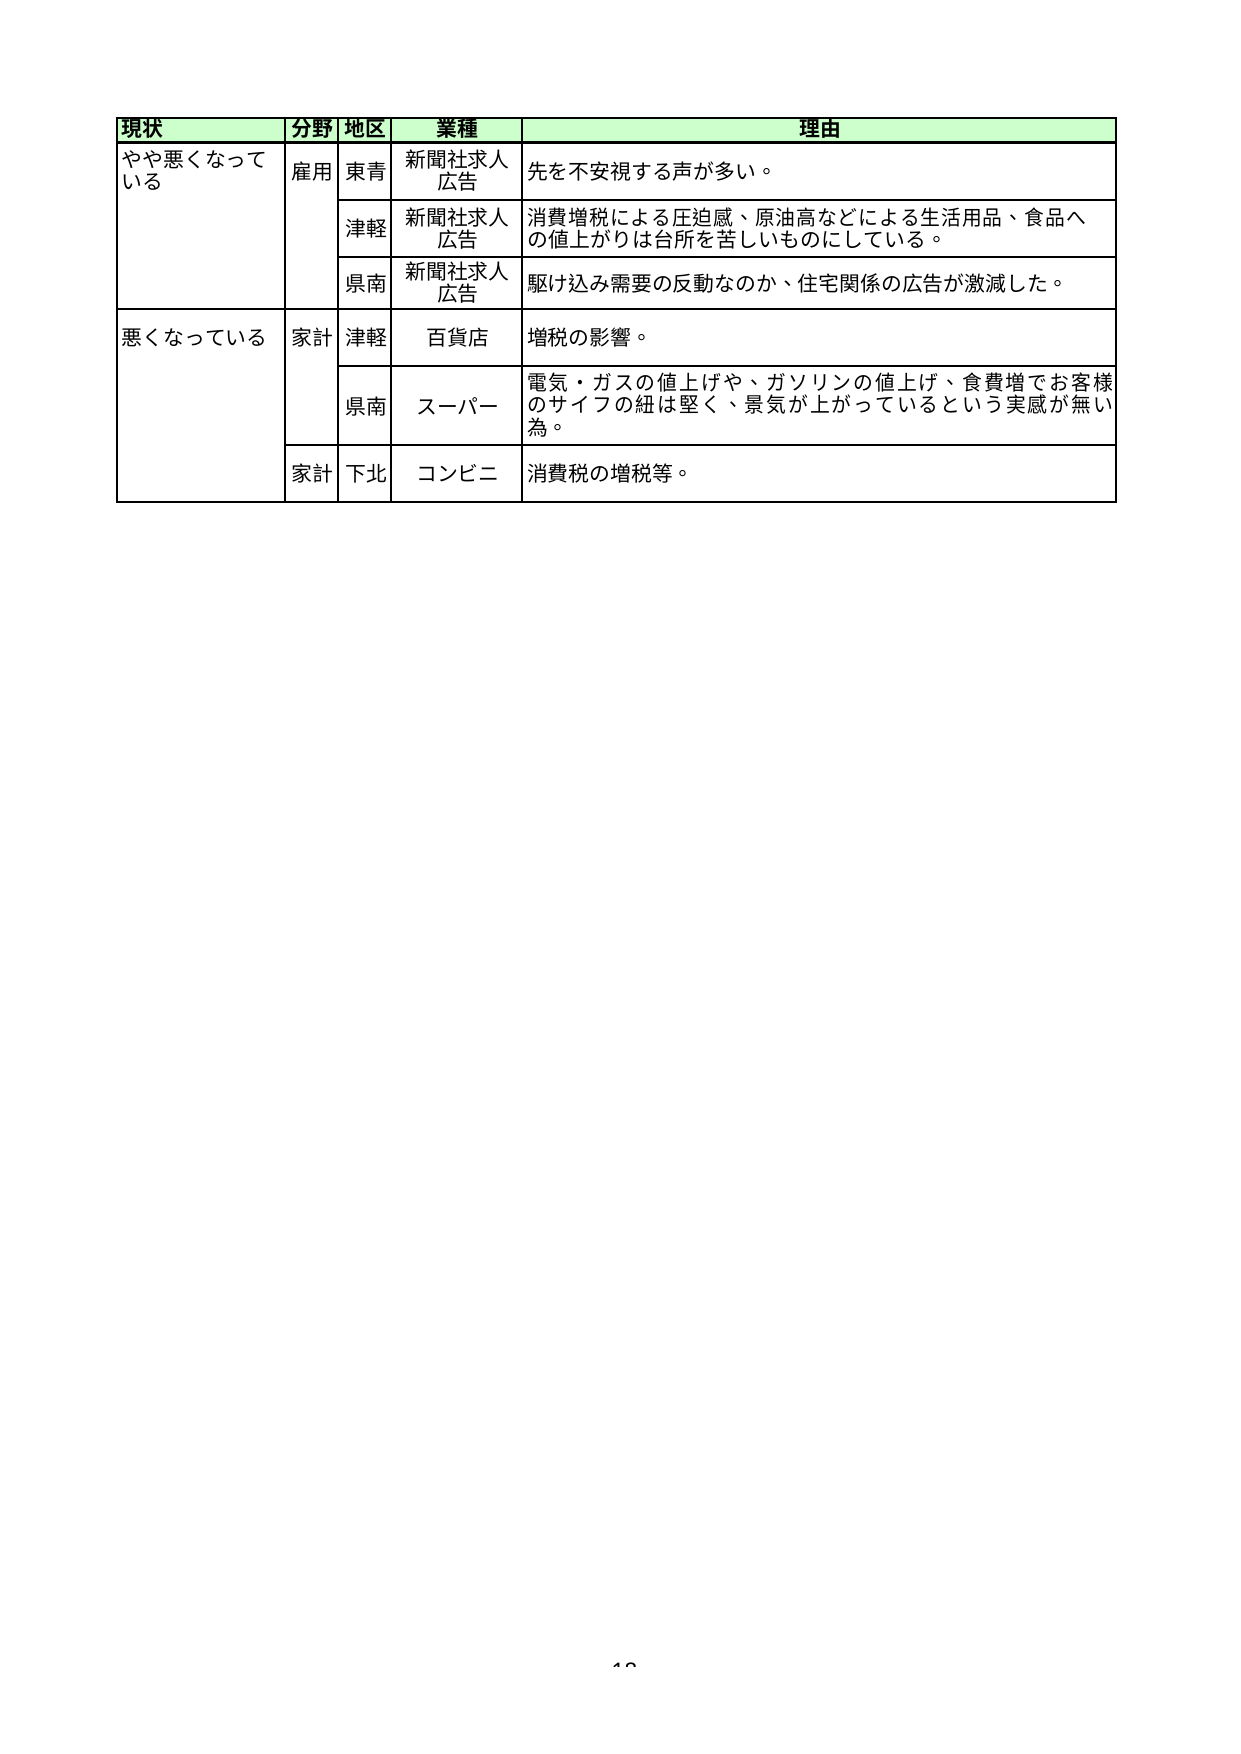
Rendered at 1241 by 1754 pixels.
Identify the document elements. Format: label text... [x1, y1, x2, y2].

table_cell 消費増税による圧迫感、原油高などによる生活用品、食品へ の値上がりは台所を苦しいものにしている。 [523, 201, 1115, 256]
table_cell 県南 [339, 258, 390, 308]
table_header 地区 [339, 119, 390, 141]
table_header 理由 [523, 119, 1115, 141]
table_cell 家計 [286, 310, 337, 444]
table_cell 電気・ガスの値上げや、ガソリンの値上げ、食費増でお客様 のサイフの紐は堅く、景気が上がっているという実感が無い 為。 [523, 367, 1115, 444]
table_cell 新聞社求人広告 [392, 258, 521, 308]
table_header 分野 [286, 119, 337, 141]
table_cell 先を不安視する声が多い。 [523, 144, 1115, 199]
table_cell コンビニ [392, 446, 521, 501]
table_header 現状 [118, 119, 284, 141]
table_cell 雇用 [286, 144, 337, 308]
table_cell 増税の影響。 [523, 310, 1115, 365]
table_cell 津軽 [339, 201, 390, 256]
table_cell 家計 [286, 446, 337, 501]
table_cell 消費税の増税等。 [523, 446, 1115, 501]
table_cell 東青 [339, 144, 390, 199]
table_cell 駆け込み需要の反動なのか、住宅関係の広告が激減した。 [523, 258, 1115, 308]
table_header 業種 [392, 119, 521, 141]
table_cell 下北 [339, 446, 390, 501]
table_cell 新聞社求人広告 [392, 201, 521, 256]
table_cell 悪くなっている [118, 310, 284, 501]
table_cell 百貨店 [392, 310, 521, 365]
table_cell 新聞社求人広告 [392, 144, 521, 199]
table_cell スーパー [392, 367, 521, 444]
table_cell 津軽 [339, 310, 390, 365]
table_cell 県南 [339, 367, 390, 444]
table_cell やや悪くなっている [118, 144, 284, 308]
